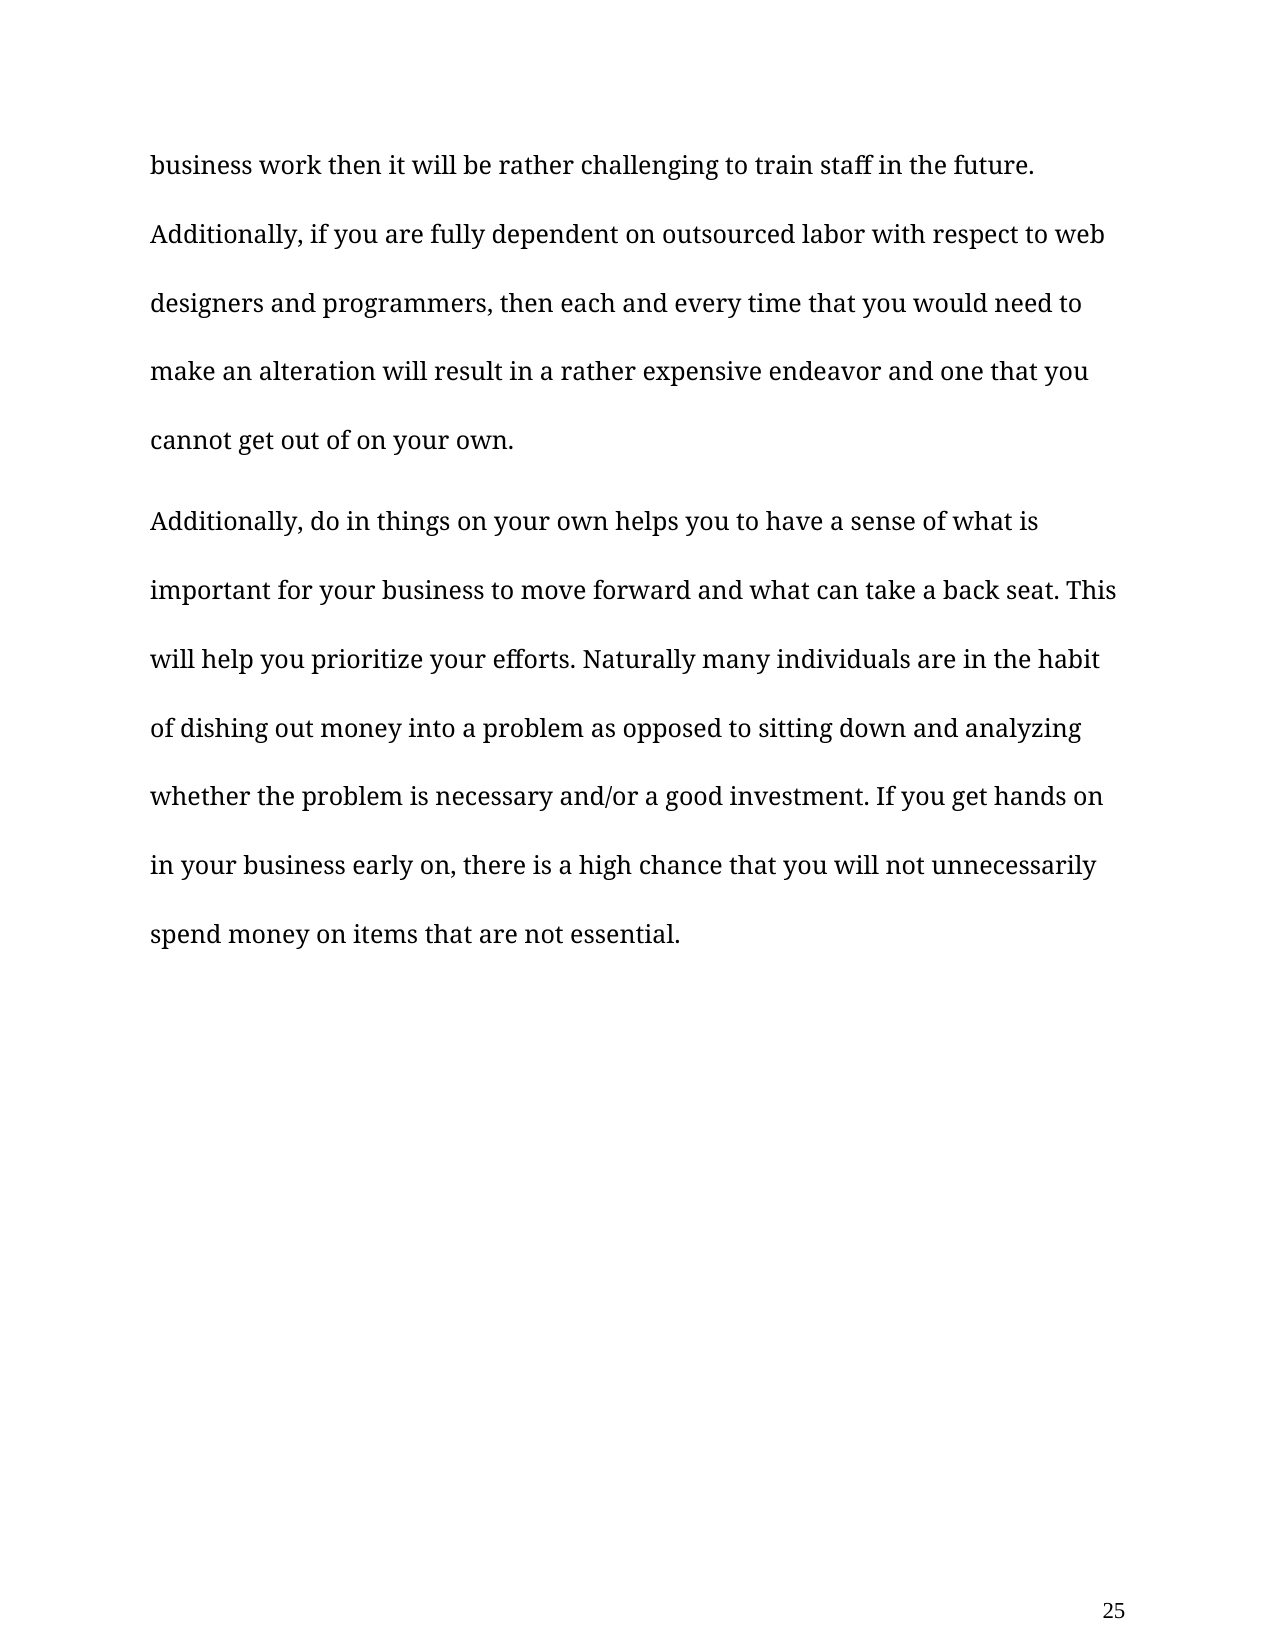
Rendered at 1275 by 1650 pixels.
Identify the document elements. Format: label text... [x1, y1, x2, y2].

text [150, 148, 1117, 457]
text Additionally, do in things on your own helps you to have a sense of what is important for your business to move forward and what can take a back seat. This will help you prioritize your efforts. Naturally many individuals are in the habit of dishing out money into a problem as opposed to sitting down and analyzing whether the problem is necessary and/or a good investment. If you get hands on in your business early on, there is a high chance that you will not unnecessarily spend money on items that are not essential. [150, 504, 1121, 951]
